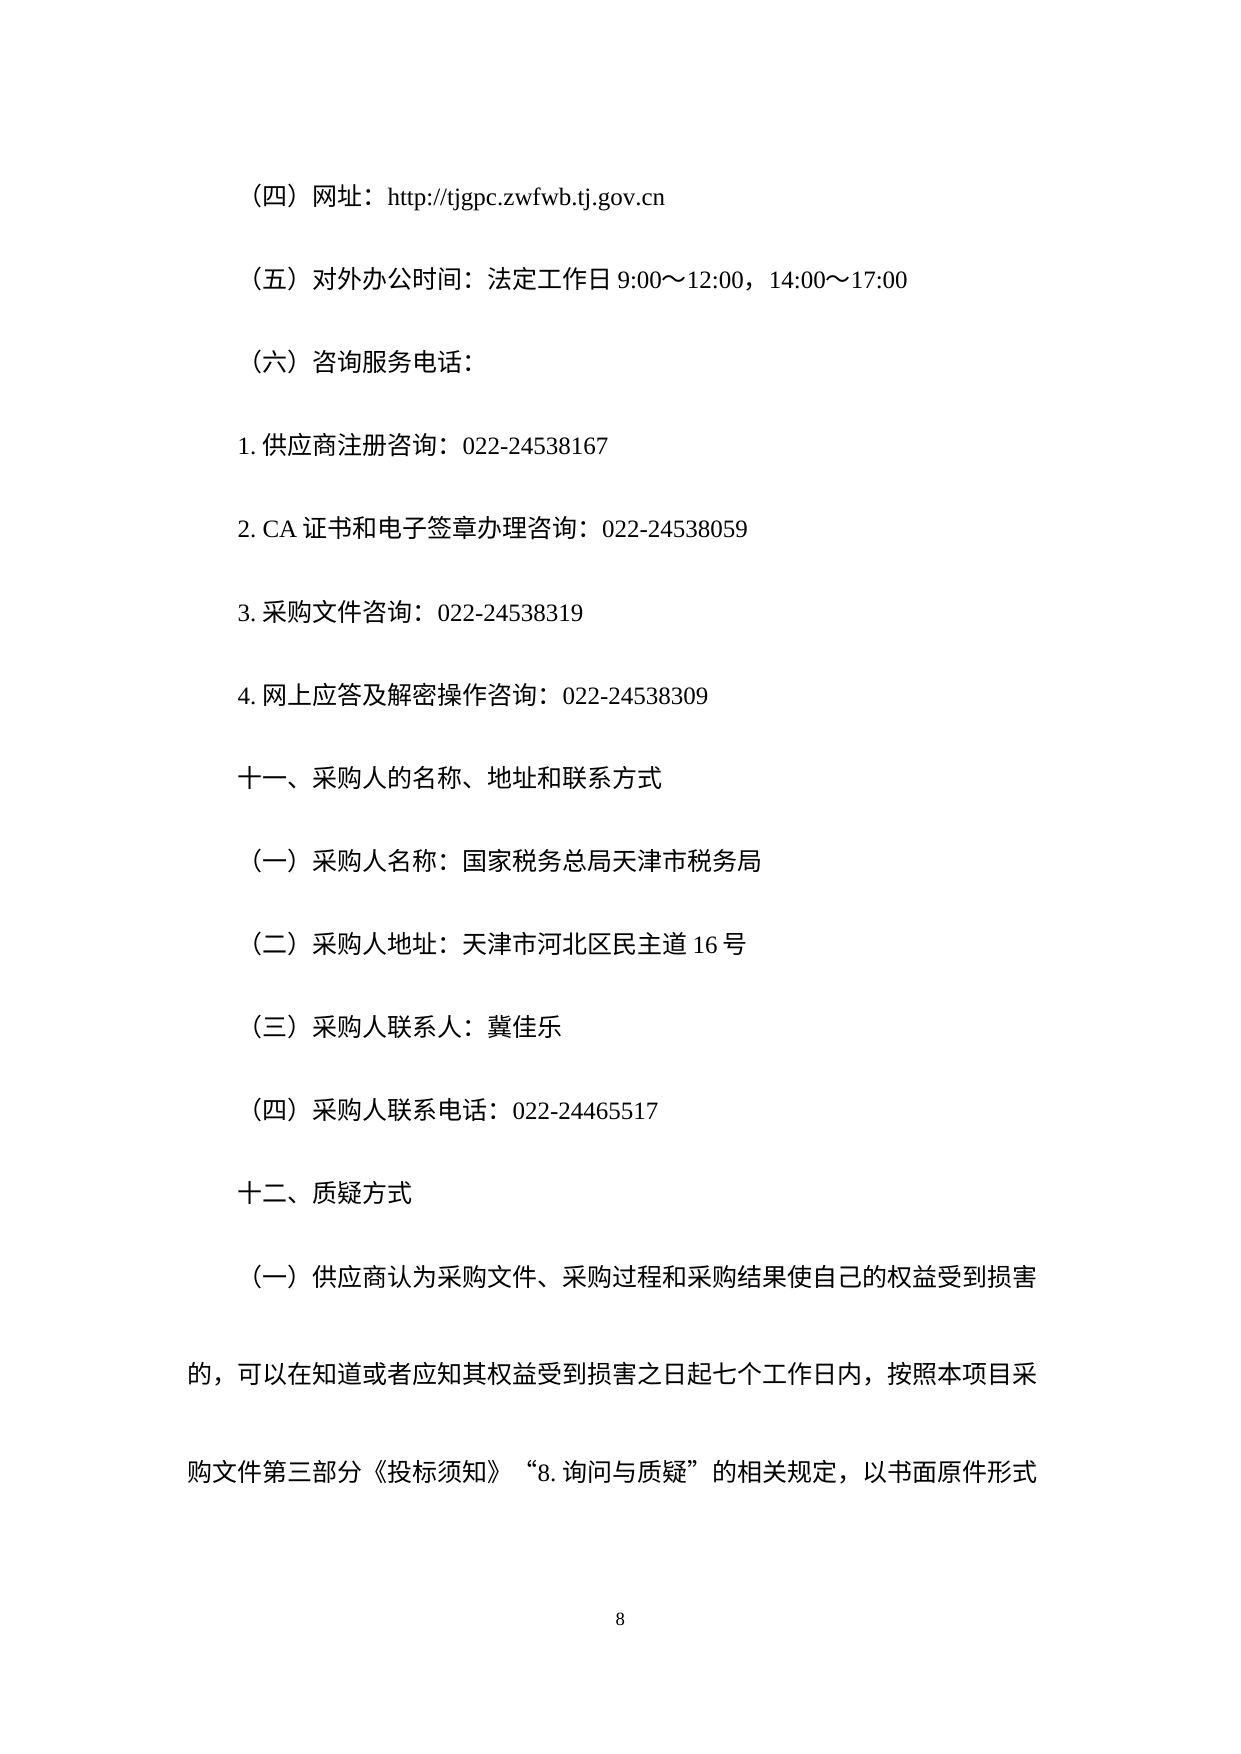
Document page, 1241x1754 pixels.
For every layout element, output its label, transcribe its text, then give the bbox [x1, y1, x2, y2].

text （三）采购人联系人：冀佳乐 [187, 993, 1053, 1058]
text （四）采购人联系电话：022-24465517 [187, 1076, 1053, 1141]
text 4. 网上应答及解密操作咨询：022-24538309 [187, 661, 1053, 726]
text （四）网址：http://tjgpc.zwfwb.tj.gov.cn [187, 162, 1053, 227]
text （一）采购人名称：国家税务总局天津市税务局 [187, 827, 1053, 892]
text （六）咨询服务电话： [187, 328, 1053, 393]
text 2. CA证书和电子签章办理咨询：022-24538059 [187, 494, 1053, 559]
text 3. 采购文件咨询：022-24538319 [187, 578, 1053, 643]
text （二）采购人地址：天津市河北区民主道16号 [187, 910, 1053, 975]
text （五）对外办公时间：法定工作日9:00～12:00，14:00～17:00 [187, 245, 1053, 310]
text 十二、质疑方式 [187, 1159, 1053, 1224]
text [187, 1243, 1053, 1503]
text 1. 供应商注册咨询：022-24538167 [187, 411, 1053, 476]
text 十一、采购人的名称、地址和联系方式 [187, 744, 1053, 809]
